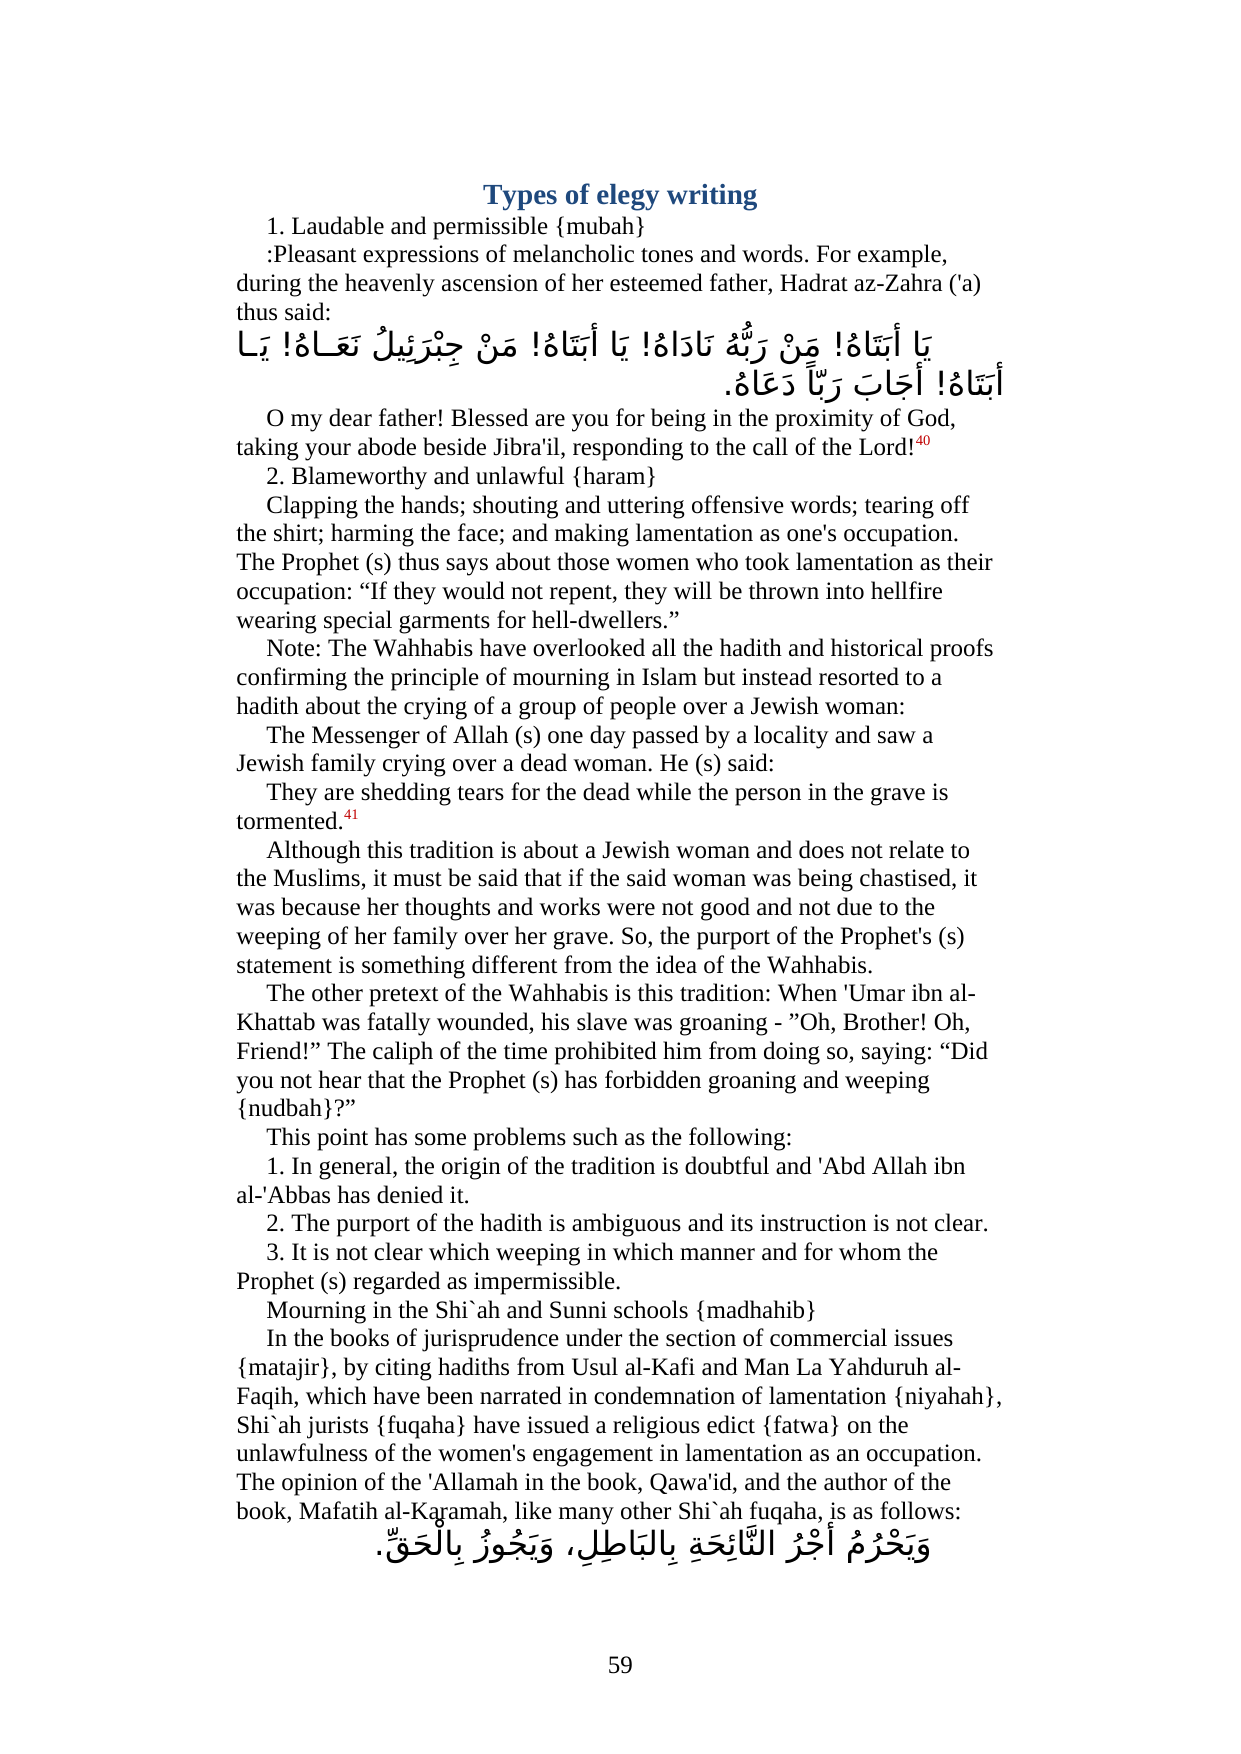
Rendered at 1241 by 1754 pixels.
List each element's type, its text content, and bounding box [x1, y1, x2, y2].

text O my dear father! Blessed are you for being in the proximity of God, taking your abode beside Jibra'il, responding to the call of the Lord!40 [236, 403, 1004, 461]
text يَا أبَتَاهُ! مَنْ رَبُّهُ نَادَاهُ! يَا أبَتَاهُ! مَنْ جِبْرَئِيلُ نَعَاهُ! يَا أبَتَاهُ! أجَابَ رَبّاً دَعَاهُ. [236, 326, 1004, 403]
text Although this tradition is about a Jewish woman and does not relate to the Muslims, it must be said that if the said woman was being chastised, it was because her thoughts and works were not good and not due to the weeping of her family over her grave. So, the purport of the Prophet's (s) statement is something different from the idea of the Wahhabis. [236, 835, 1004, 978]
text Mourning in the Shi`ah and Sunni schools {madhahib} [236, 1295, 1004, 1323]
text 2. The purport of the hadith is ambiguous and its instruction is not clear. [236, 1208, 1004, 1237]
text 2. Blameworthy and unlawful {haram} [236, 461, 1004, 490]
text In the books of jurisprudence under the section of commercial issues {matajir}, by citing hadiths from Usul al-Kafi and Man La Yahduruh al-Faqih, which have been narrated in condemnation of lamentation {niyahah}, Shi`ah jurists {fuqaha} have issued a religious edict {fatwa} on the unlawfulness of the women's engagement in lamentation as an occupation. The opinion of the 'Allamah in the book, Qawa'id, and the author of the book, Mafatih al-Karamah, like many other Shi`ah fuqaha, is as follows: [236, 1323, 1004, 1525]
subtitle Types of elegy writing [236, 177, 1004, 211]
text وَيَحْرُمُ أجْرُ النَّائِحَةِ بِالبَاطِلِ، وَيَجُوزُ بِالْحَقِّ. [236, 1525, 1004, 1563]
text 3. It is not clear which weeping in which manner and for whom the Prophet (s) regarded as impermissible. [236, 1237, 1004, 1295]
text Clapping the hands; shouting and uttering offensive words; tearing off the shirt; harming the face; and making lamentation as one's occupation. The Prophet (s) thus says about those women who took lamentation as their occupation: “If they would not repent, they will be thrown into hellfire wearing special garments for hell-dwellers.” [236, 490, 1004, 633]
text The other pretext of the Wahhabis is this tradition: When 'Umar ibn al-Khattab was fatally wounded, his slave was groaning - ”Oh, Brother! Oh, Friend!” The caliph of the time prohibited him from doing so, saying: “Did you not hear that the Prophet (s) has forbidden groaning and weeping {nudbah}?” [236, 978, 1004, 1122]
text 1. Laudable and permissible {mubah} [236, 211, 1004, 239]
text This point has some problems such as the following: [236, 1122, 1004, 1151]
text They are shedding tears for the dead while the person in the grave is tormented.41 [236, 777, 1004, 835]
text The Messenger of Allah (s) one day passed by a locality and saw a Jewish family crying over a dead woman. He (s) said: [236, 720, 1004, 777]
text :Pleasant expressions of melancholic tones and words. For example, during the heavenly ascension of her esteemed father, Hadrat az-Zahra ('a) thus said: [236, 239, 1004, 326]
text 1. In general, the origin of the tradition is doubtful and 'Abd Allah ibn al-'Abbas has denied it. [236, 1151, 1004, 1208]
text Note: The Wahhabis have overlooked all the hadith and historical proofs confirming the principle of mourning in Islam but instead resorted to a hadith about the crying of a group of people over a Jewish woman: [236, 633, 1004, 720]
